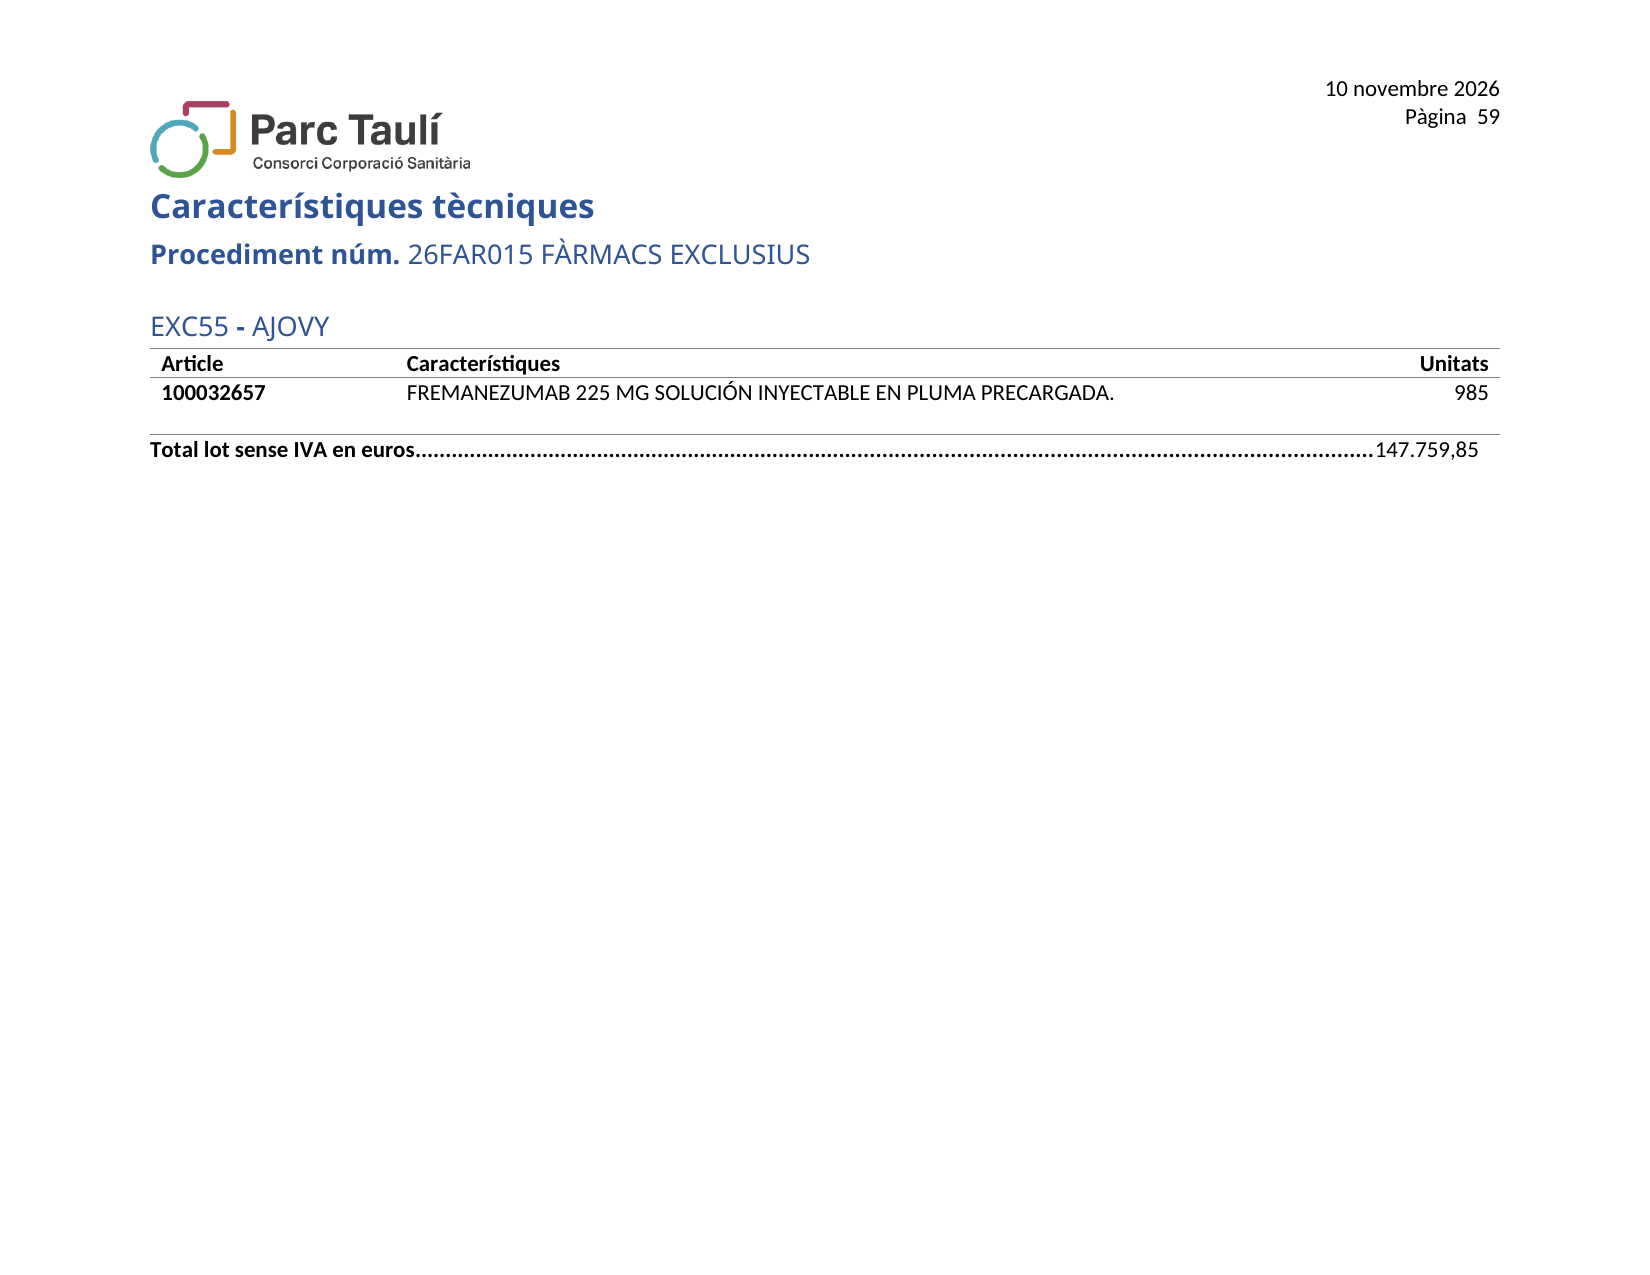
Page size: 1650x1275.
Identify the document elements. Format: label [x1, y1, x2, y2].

picture [150, 101, 470, 178]
